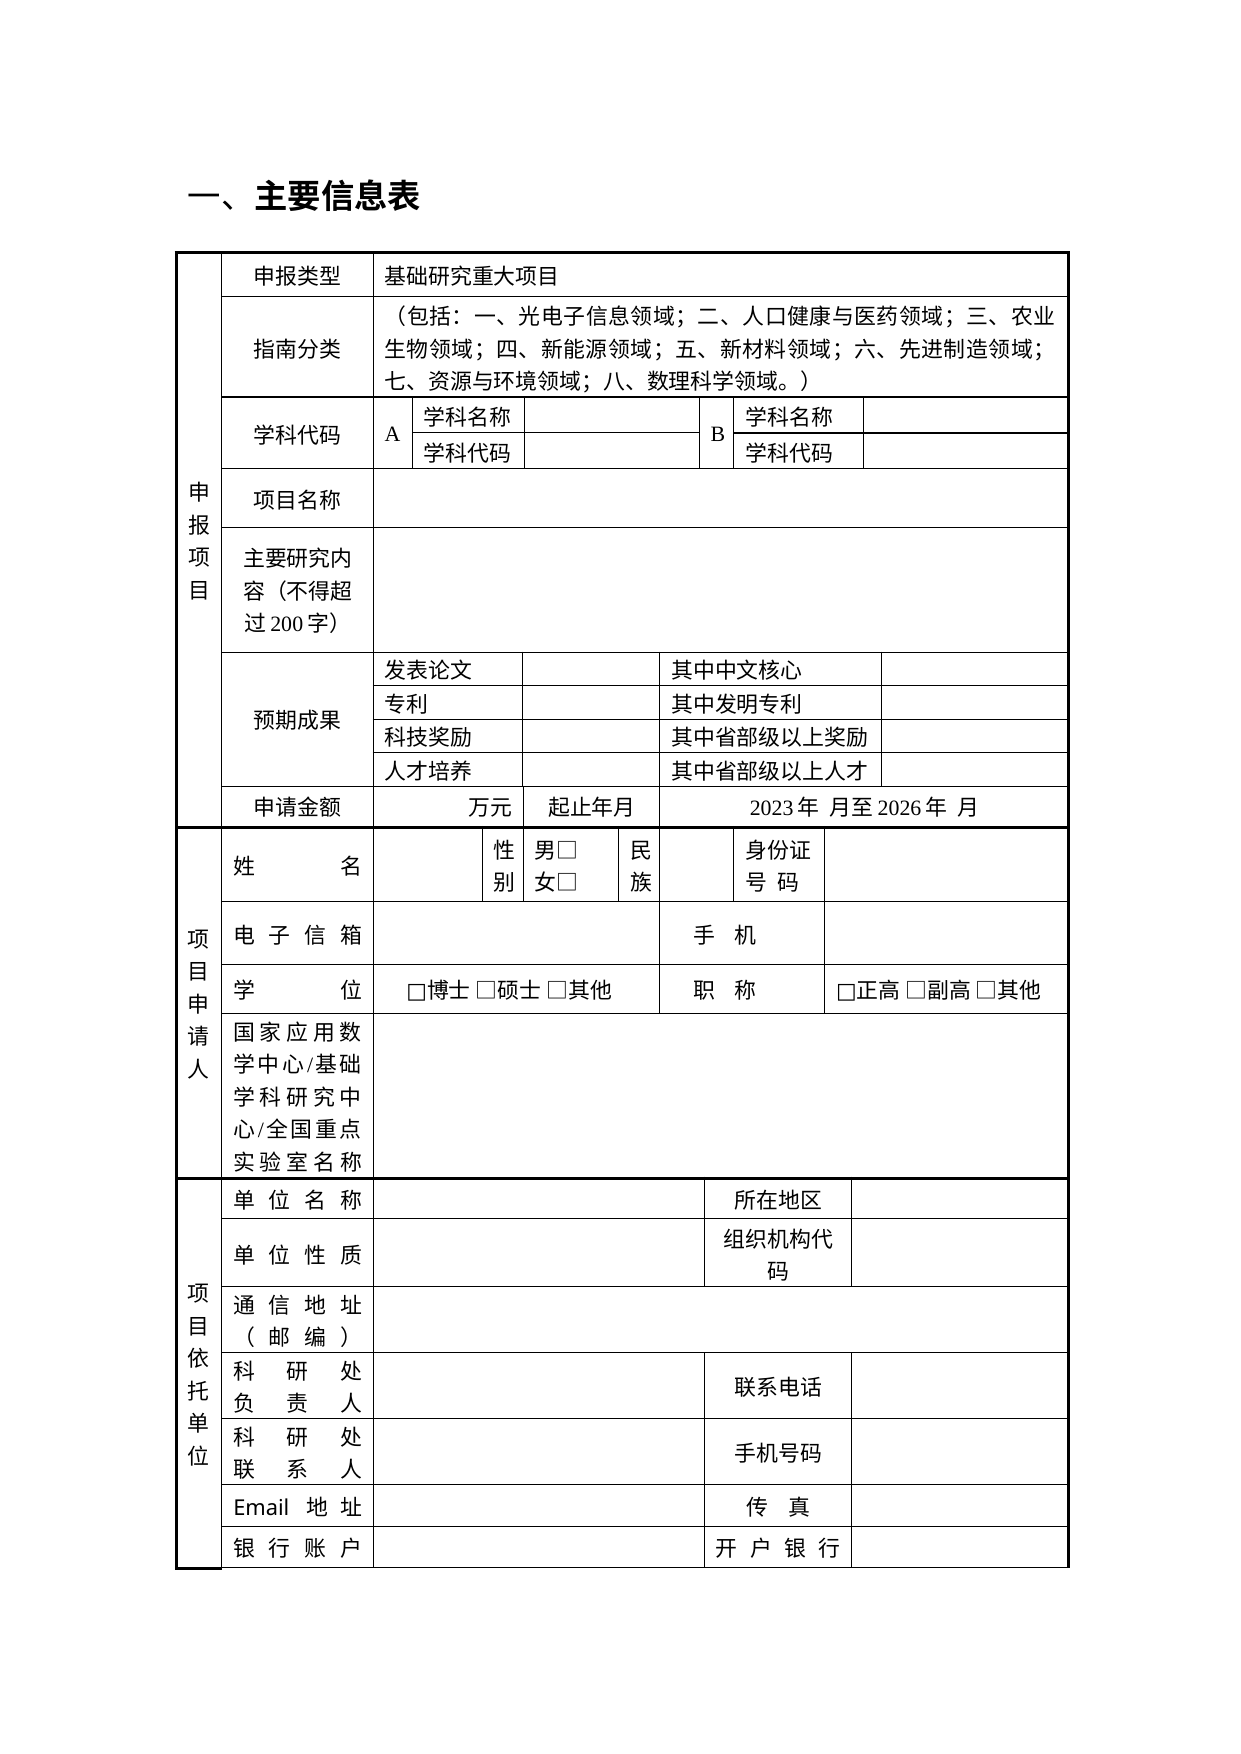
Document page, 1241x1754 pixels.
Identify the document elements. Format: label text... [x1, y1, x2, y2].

table_cell 手机号码 [705, 1419, 851, 1484]
table_cell 学科代码 [222, 398, 373, 468]
table_cell 开户银行 （全称） [705, 1527, 851, 1567]
table_cell 其中省部级以上奖励 [660, 720, 881, 752]
table_cell [374, 1419, 704, 1484]
table_cell □正高 □副高 □其他 [825, 965, 1067, 1013]
table_cell 其中中文核心 [660, 653, 881, 685]
table_header 申报类型 [222, 254, 373, 296]
table_header 申报项目 [178, 254, 221, 826]
table_cell 民族 [619, 829, 659, 901]
table_cell [882, 653, 1067, 685]
table_cell 其中省部级以上人才 [660, 753, 881, 786]
table_cell [852, 1419, 1067, 1484]
text 一、主要信息表 [187, 162, 1053, 227]
table_cell 单位名称 [222, 1180, 373, 1218]
table_cell [523, 686, 659, 719]
table_cell 万元 [374, 787, 523, 826]
table_cell [374, 469, 1067, 527]
table_cell 银行账户 名称（全称） [222, 1527, 373, 1567]
table_cell [660, 829, 733, 901]
table_cell 项目申请人 [178, 829, 221, 1177]
table_cell 项 目 依 托 单 位 [178, 1180, 221, 1567]
table_cell [864, 434, 1067, 468]
table_cell [374, 902, 659, 964]
table_cell 职 称 [660, 965, 824, 1013]
table_cell [882, 720, 1067, 752]
table_cell 手 机 [660, 902, 824, 964]
table_cell [525, 433, 699, 468]
table_cell [374, 1287, 1067, 1352]
table_cell 预期成果 [222, 653, 373, 786]
table_cell [374, 1527, 704, 1567]
table_cell 主要研究内容（不得超过200字） [222, 528, 373, 652]
table_cell [523, 753, 659, 786]
table_cell 科研处 负责人 [222, 1353, 373, 1418]
table_cell 身份证 号 码 [734, 829, 824, 901]
table_cell 组织机构代 码 [705, 1219, 851, 1286]
table_cell [374, 1219, 704, 1286]
table_cell [523, 720, 659, 752]
table_cell 所在地区 [705, 1180, 851, 1218]
table_cell [374, 528, 1067, 652]
table_cell 男□ 女□ [524, 829, 618, 901]
table_cell [374, 1180, 704, 1218]
table_cell 专利 [374, 686, 522, 719]
table_cell 学科代码 [734, 434, 863, 468]
table_cell 起止年月 [524, 787, 659, 826]
table_cell 项目名称 [222, 469, 373, 527]
table_cell 指南分类 [222, 297, 373, 396]
table_cell [852, 1353, 1067, 1418]
table_cell [882, 686, 1067, 719]
table_cell [864, 398, 1067, 432]
table_cell 学位 [222, 965, 373, 1013]
table_cell □博士 □硕士 □其他 [374, 965, 659, 1013]
table_cell [852, 1485, 1067, 1526]
table_cell Email地址 [222, 1485, 373, 1526]
table_cell 2023年 月至2026年 月 [660, 787, 1067, 826]
table_cell 其中发明专利 [660, 686, 881, 719]
table_cell 电子信箱 [222, 902, 373, 964]
table_cell [825, 902, 1067, 964]
table_cell [374, 1485, 704, 1526]
table_cell 科 研 处 联系人 [222, 1419, 373, 1484]
table_cell 学科名称 [413, 398, 524, 432]
table_cell 学科代码 [413, 433, 524, 468]
table_cell B [700, 398, 733, 468]
table_cell [523, 653, 659, 685]
table_cell 学科名称 [734, 398, 863, 432]
table_cell 申请金额 [222, 787, 373, 826]
table_cell 通信地址 （邮编） [222, 1287, 373, 1352]
table_cell [852, 1219, 1067, 1286]
table_cell [374, 829, 482, 901]
table_cell （包括：一、光电子信息领域；二、人口健康与医药领域；三、农业生物领域；四、新能源领域；五、新材料领域；六、先进制造领域；七、资源与环境领域；八、数理科学领域。） [374, 297, 1067, 396]
table_cell 国家应用数学中心/基础学科研究中心/全国重点实验室名称 [222, 1014, 373, 1177]
table_cell [852, 1180, 1067, 1218]
table_cell 发表论文 [374, 653, 522, 685]
table_cell [882, 753, 1067, 786]
table_cell 性别 [483, 829, 523, 901]
table_cell 姓名 [222, 829, 373, 901]
table_cell 科技奖励 [374, 720, 522, 752]
table_cell [374, 1353, 704, 1418]
table_cell 单位性质 [222, 1219, 373, 1286]
table_cell 联系电话 [705, 1353, 851, 1418]
table_cell [525, 398, 699, 432]
table_cell [825, 829, 1067, 901]
table_cell 传 真 [705, 1485, 851, 1526]
table_cell [852, 1527, 1067, 1567]
table_cell [374, 1014, 1067, 1177]
table_header 基础研究重大项目 [374, 254, 1067, 296]
table_cell 人才培养 [374, 753, 522, 786]
table_cell A [374, 398, 412, 468]
